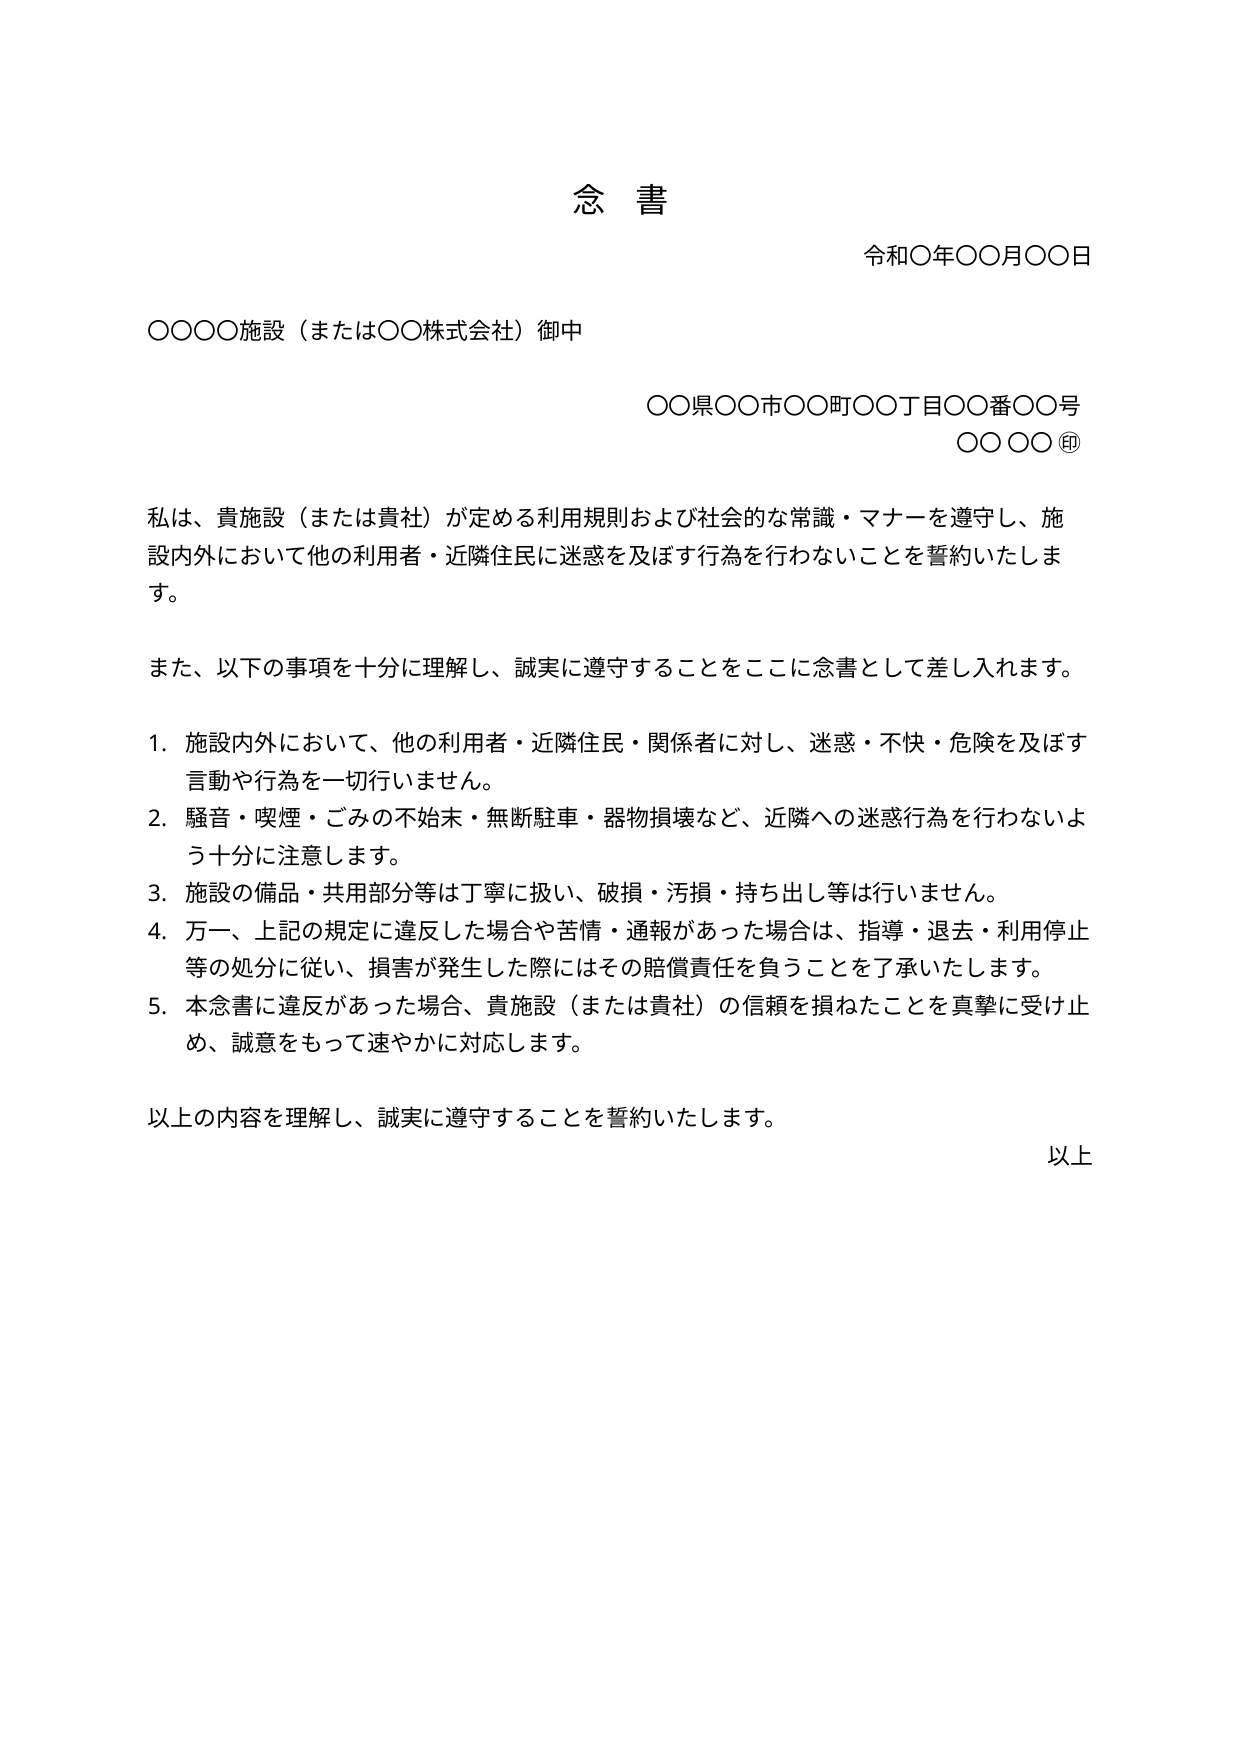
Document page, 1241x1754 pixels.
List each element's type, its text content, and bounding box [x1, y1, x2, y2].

list 施設の備品・共用部分等は丁寧に扱い、破損・汚損・持ち出し等は行いません。 [148, 873, 1092, 911]
text 〇〇〇〇施設（または〇〇株式会社）御中 [148, 311, 1092, 348]
text 念 書 [148, 161, 1092, 236]
text 令和〇年〇〇月〇〇日 [148, 236, 1092, 273]
text 私は、貴施設（または貴社）が定める利用規則および社会的な常識・マナーを遵守し、施設内外において他の利用者・近隣住民に迷惑を及ぼす行為を行わないことを誓約いたします。 [148, 498, 1081, 611]
list 施設内外において、他の利用者・近隣住民・関係者に対し、迷惑・不快・危険を及ぼす言動や行為を一切行いません。 [148, 723, 1092, 798]
list 騒音・喫煙・ごみの不始末・無断駐車・器物損壊など、近隣への迷惑行為を行わないよう十分に注意します。 [148, 798, 1092, 873]
text 〇〇県〇〇市〇〇町〇〇丁目〇〇番〇〇号 [148, 386, 1081, 423]
list 本念書に違反があった場合、貴施設（または貴社）の信頼を損ねたことを真摯に受け止め、誠意をもって速やかに対応します。 [148, 986, 1092, 1061]
text 〇〇 〇〇 ㊞ [148, 423, 1081, 461]
text 以上 [148, 1136, 1092, 1173]
text 以上の内容を理解し、誠実に遵守することを誓約いたします。 [148, 1098, 1092, 1136]
list 万一、上記の規定に違反した場合や苦情・通報があった場合は、指導・退去・利用停止等の処分に従い、損害が発生した際にはその賠償責任を負うことを了承いたします。 [148, 911, 1092, 986]
text また、以下の事項を十分に理解し、誠実に遵守することをここに念書として差し入れます。 [148, 648, 1092, 686]
